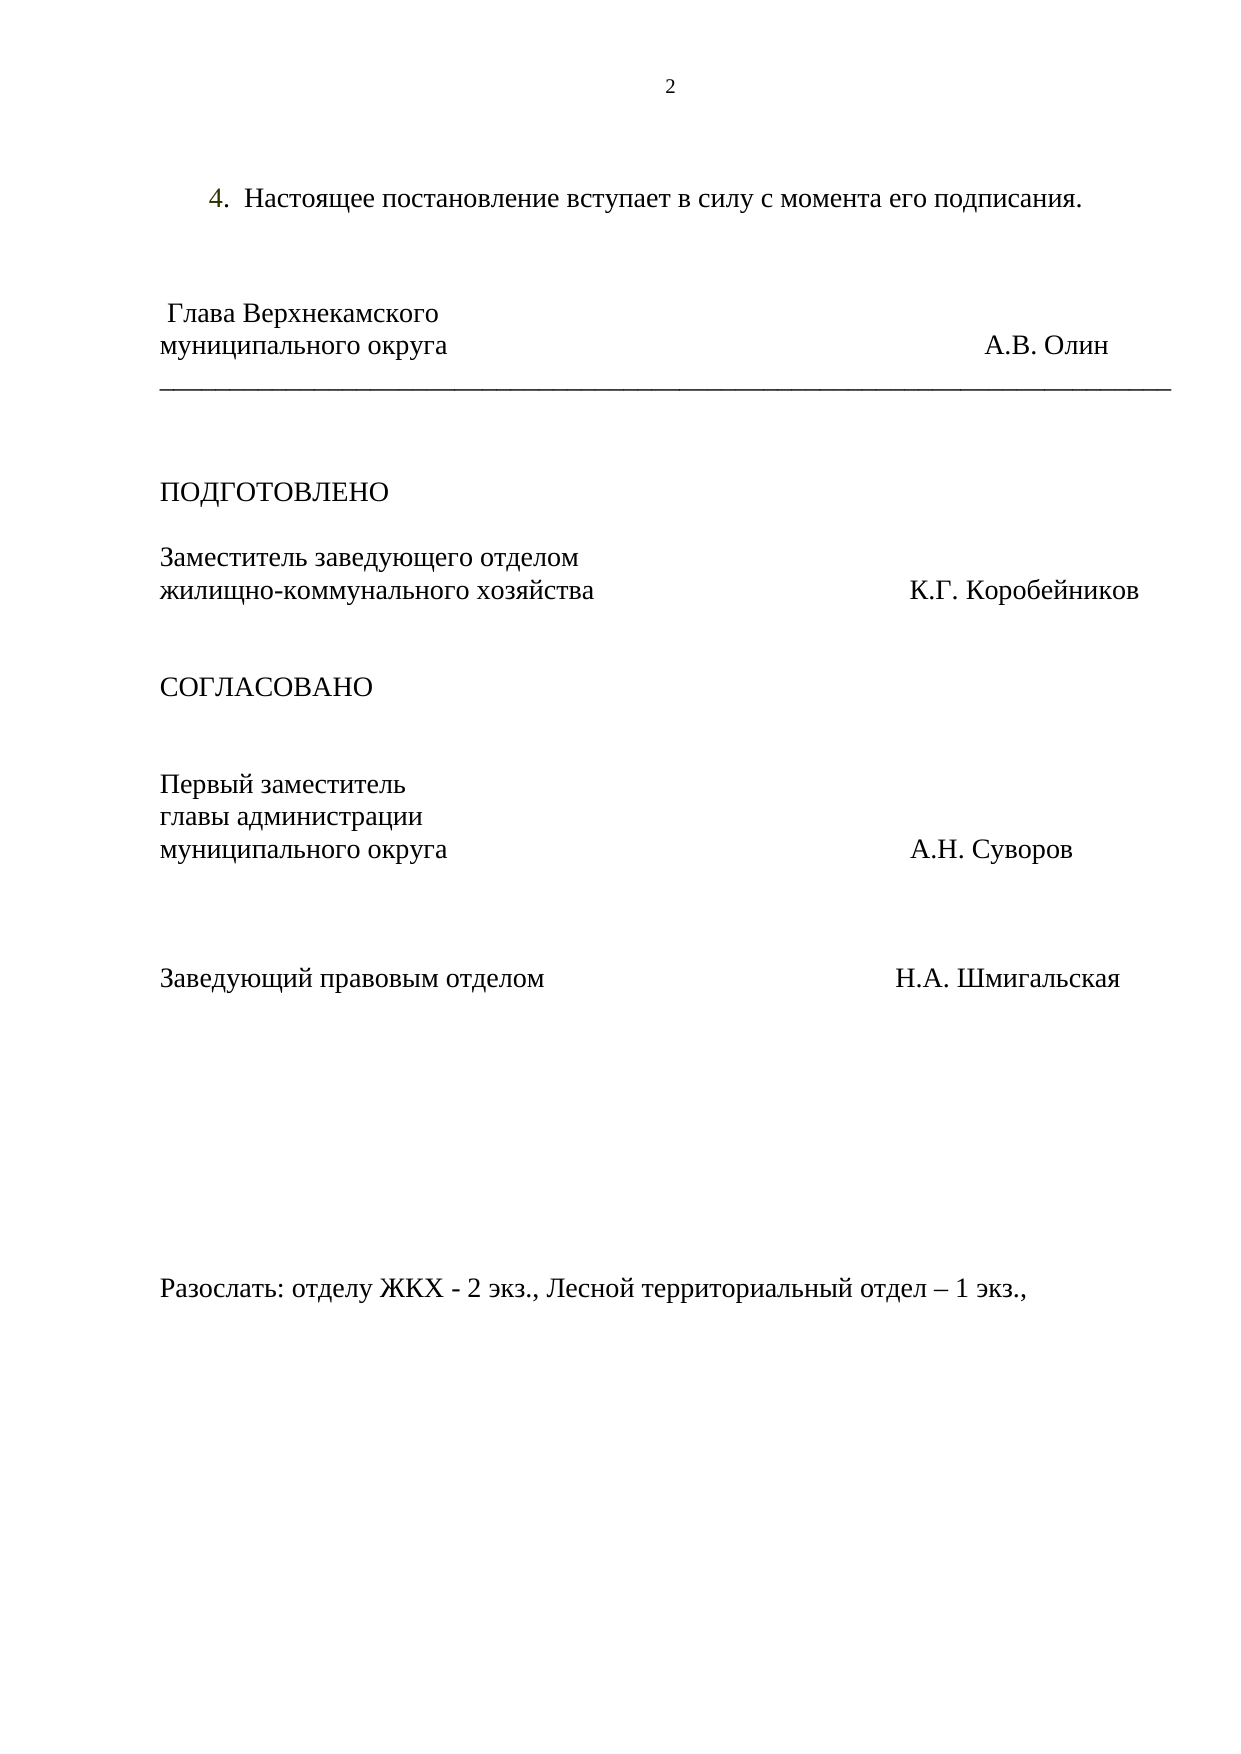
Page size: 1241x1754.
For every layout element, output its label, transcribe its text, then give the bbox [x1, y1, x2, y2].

text Заведующий правовым отделом Н.А. Шмигальская [159, 961, 1181, 994]
text Первый заместитель [159, 767, 1181, 799]
text муниципального округа А.В. Олин [159, 328, 1181, 361]
text Согласовано [159, 670, 1181, 702]
text муниципального округа А.Н. Суворов [159, 832, 1181, 864]
text ________________________________________________________________________ [159, 361, 1181, 393]
text главы администрации [159, 799, 1181, 832]
text Разослать: отделу ЖКХ - 2 экз., Лесной территориальный отдел – 1 экз., [159, 1271, 1181, 1303]
text Заместитель заведующего отделом [159, 540, 1181, 573]
text жилищно-коммунального хозяйства К.Г. Коробейников [159, 573, 1181, 605]
text Подготовлено [159, 476, 1181, 508]
text 4. Настоящее постановление вступает в силу с момента его подписания. [159, 181, 1181, 214]
text Глава Верхнекамского [159, 296, 1181, 328]
